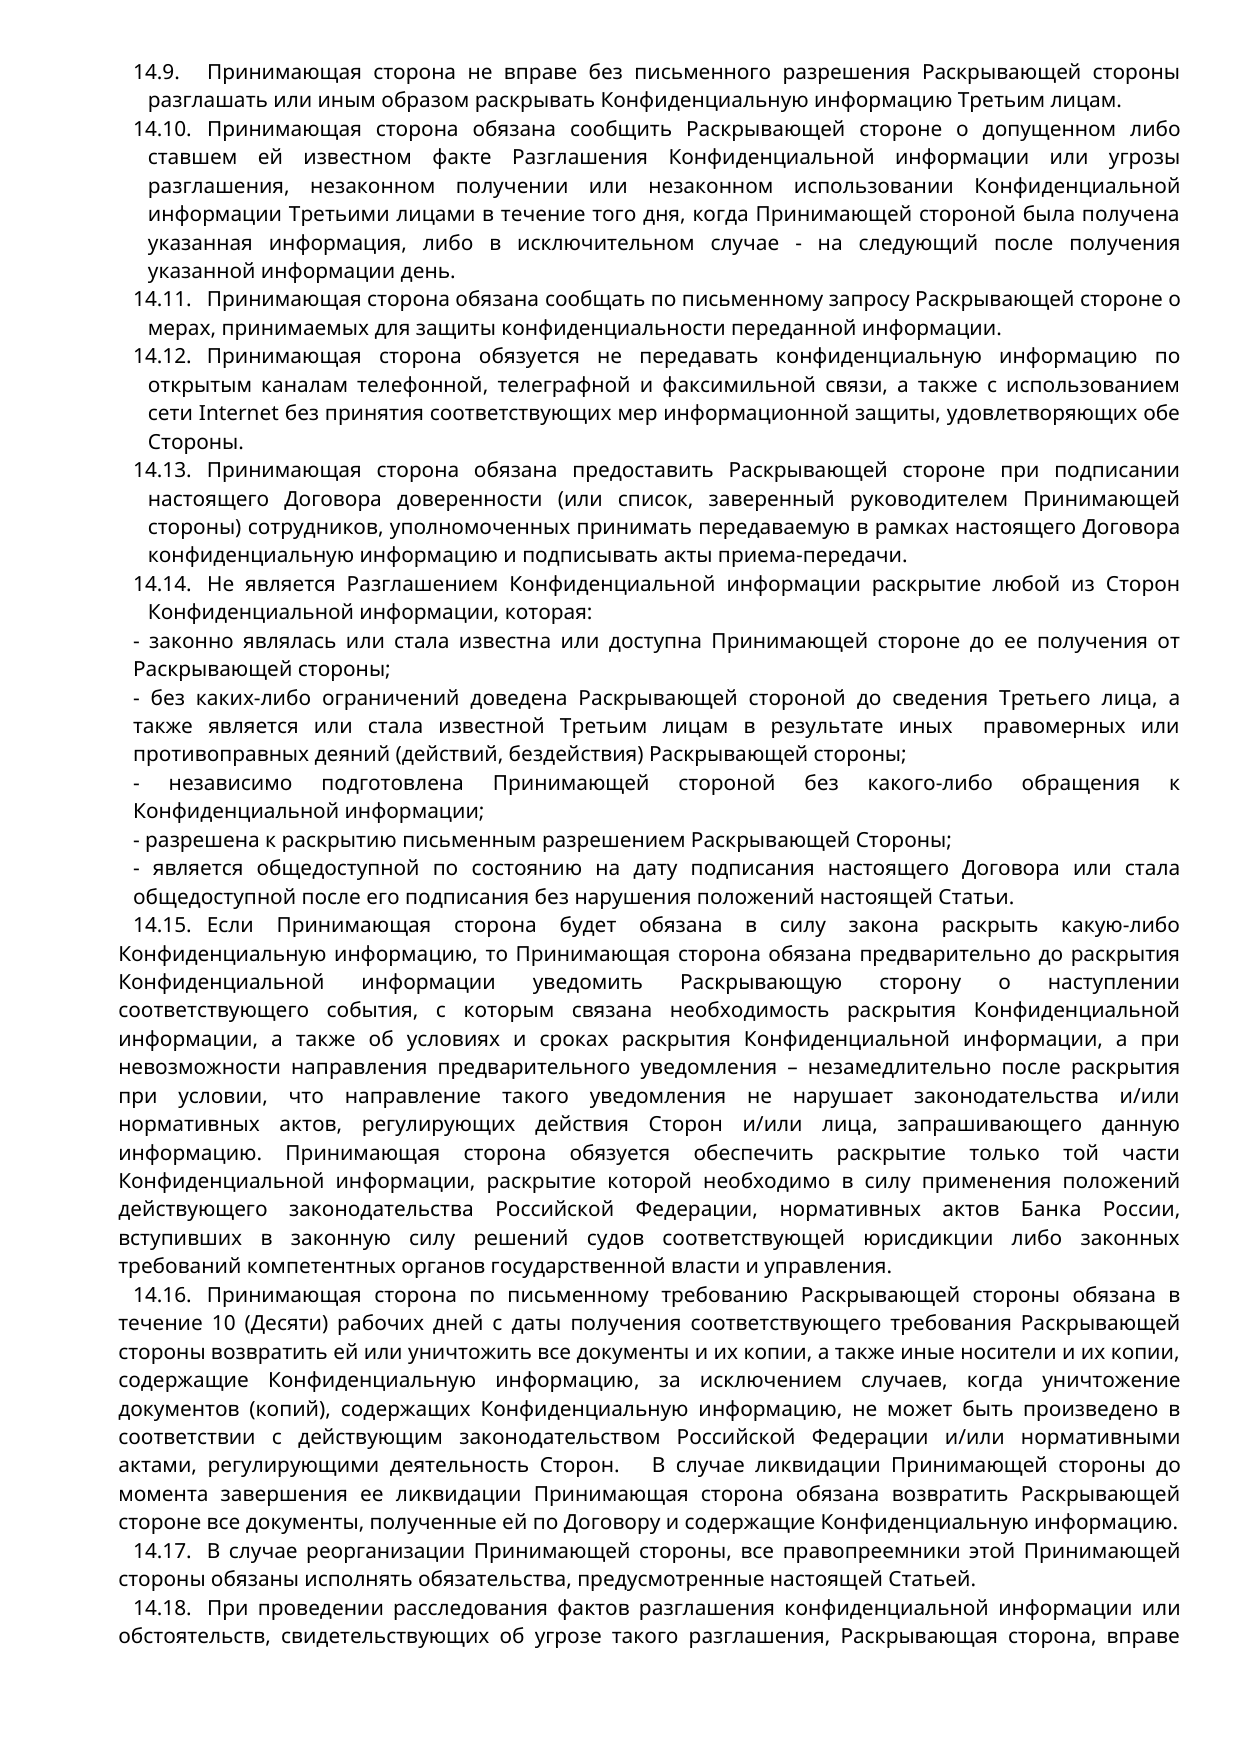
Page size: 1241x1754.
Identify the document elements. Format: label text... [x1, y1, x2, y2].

list Не является Разглашением Конфиденциальной информации раскрытие любой из Сторон Конфиденциальной информации, которая: [133, 569, 1181, 626]
list Принимающая сторона обязана сообщить Раскрывающей стороне о допущенном либо ставшем ей известном факте Разглашения Конфиденциальной информации или угрозы разглашения, незаконном получении или незаконном использовании Конфиденциальной информации Третьими лицами в течение того дня, когда Принимающей стороной была получена указанная информация, либо в исключительном случае - на следующий после получения указанной информации день. [133, 114, 1181, 284]
text - является общедоступной по состоянию на дату подписания настоящего Договора или стала общедоступной после его подписания без нарушения положений настоящей Статьи. [133, 853, 1181, 910]
text - разрешена к раскрытию письменным разрешением Раскрывающей Стороны; [133, 825, 1181, 853]
list Принимающая сторона обязана сообщать по письменному запросу Раскрывающей стороне о мерах, принимаемых для защиты конфиденциальности переданной информации. [133, 284, 1181, 341]
text - без каких-либо ограничений доведена Раскрывающей стороной до сведения Третьего лица, а также является или стала известной Третьим лицам в результате иных правомерных или противоправных деяний (действий, бездействия) Раскрывающей стороны; [133, 683, 1181, 768]
list Если Принимающая сторона будет обязана в силу закона раскрыть какую-либо Конфиденциальную информацию, то Принимающая сторона обязана предварительно до раскрытия Конфиденциальной информации уведомить Раскрывающую сторону о наступлении соответствующего события, с которым связана необходимость раскрытия Конфиденциальной информации, а также об условиях и сроках раскрытия Конфиденциальной информации, а при невозможности направления предварительного уведомления – незамедлительно после раскрытия при условии, что направление такого уведомления не нарушает законодательства и/или нормативных актов, регулирующих действия Сторон и/или лица, запрашивающего данную информацию. Принимающая сторона обязуется обеспечить раскрытие только той части Конфиденциальной информации, раскрытие которой необходимо в силу применения положений действующего законодательства Российской Федерации, нормативных актов Банка России, вступивших в законную силу решений судов соответствующей юрисдикции либо законных требований компетентных органов государственной власти и управления. [118, 910, 1181, 1280]
list Принимающая сторона обязуется не передавать конфиденциальную информацию по открытым каналам телефонной, телеграфной и факсимильной связи, а также с использованием сети Internet без принятия соответствующих мер информационной защиты, удовлетворяющих обе Стороны. [133, 341, 1181, 455]
list Принимающая сторона по письменному требованию Раскрывающей стороны обязана в течение 10 (Десяти) рабочих дней с даты получения соответствующего требования Раскрывающей стороны возвратить ей или уничтожить все документы и их копии, а также иные носители и их копии, содержащие Конфиденциальную информацию, за исключением случаев, когда уничтожение документов (копий), содержащих Конфиденциальную информацию, не может быть произведено в соответствии с действующим законодательством Российской Федерации и/или нормативными актами, регулирующими деятельность Сторон. В случае ликвидации Принимающей стороны до момента завершения ее ликвидации Принимающая сторона обязана возвратить Раскрывающей стороне все документы, полученные ей по Договору и содержащие Конфиденциальную информацию. [118, 1280, 1181, 1536]
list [118, 1593, 1181, 1649]
list В случае реорганизации Принимающей стороны, все правопреемники этой Принимающей стороны обязаны исполнять обязательства, предусмотренные настоящей Статьей. [118, 1536, 1181, 1593]
text - независимо подготовлена Принимающей стороной без какого-либо обращения к Конфиденциальной информации; [133, 768, 1181, 825]
text - законно являлась или стала известна или доступна Принимающей стороне до ее получения от Раскрывающей стороны; [133, 626, 1181, 683]
list Принимающая сторона не вправе без письменного разрешения Раскрывающей стороны разглашать или иным образом раскрывать Конфиденциальную информацию Третьим лицам. [133, 57, 1181, 114]
list Принимающая сторона обязана предоставить Раскрывающей стороне при подписании настоящего Договора доверенности (или список, заверенный руководителем Принимающей стороны) сотрудников, уполномоченных принимать передаваемую в рамках настоящего Договора конфиденциальную информацию и подписывать акты приема-передачи. [133, 455, 1181, 569]
